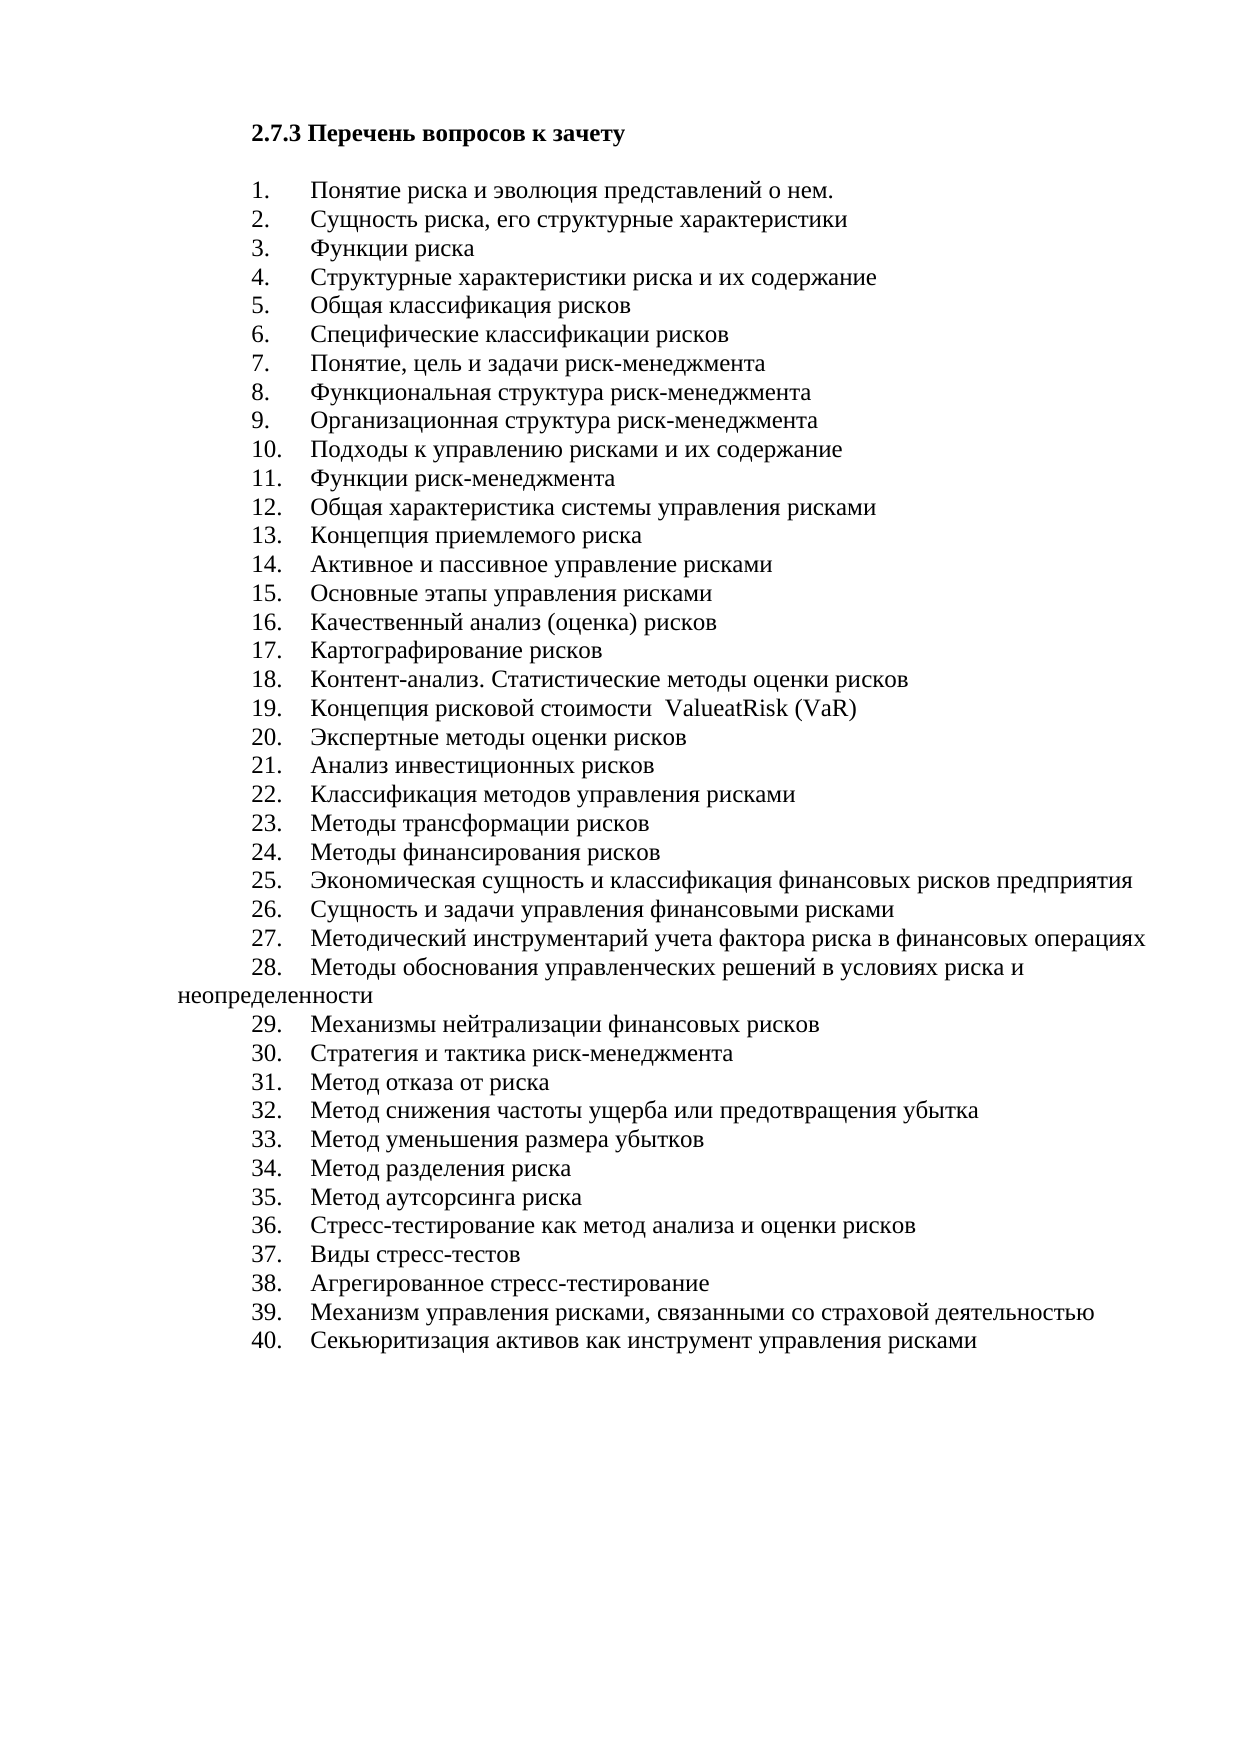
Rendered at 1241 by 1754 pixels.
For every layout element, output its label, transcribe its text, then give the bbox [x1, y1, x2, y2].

list Методы финансирования рисков [177, 837, 1152, 866]
list Контент-анализ. Статистические методы оценки рисков [177, 664, 1152, 693]
list Метод отказа от риска [177, 1067, 1152, 1096]
list Методический инструментарий учета фактора риска в финансовых операциях [177, 923, 1152, 952]
list Общая классификация рисков [177, 291, 1152, 319]
list Основные этапы управления рисками [177, 578, 1152, 607]
list Агрегированное стресс-тестирование [177, 1268, 1152, 1297]
list Подходы к управлению рисками и их содержание [177, 434, 1152, 463]
list Анализ инвестиционных рисков [177, 751, 1152, 779]
list Организационная структура риск-менеджмента [177, 406, 1152, 434]
list Сущность и задачи управления финансовыми рисками [177, 894, 1152, 923]
list Понятие, цель и задачи риск-менеджмента [177, 348, 1152, 377]
list Механизм управления рисками, связанными со страховой деятельностью [177, 1297, 1152, 1326]
list Секьюритизация активов как инструмент управления рисками [177, 1326, 1152, 1354]
list Активное и пассивное управление рисками [177, 549, 1152, 578]
list Метод разделения риска [177, 1153, 1152, 1182]
list Экономическая сущность и классификация финансовых рисков предприятия [177, 866, 1152, 894]
list Виды стресс-тестов [177, 1239, 1152, 1268]
list Метод аутсорсинга риска [177, 1182, 1152, 1211]
list Методы обоснования управленческих решений в условиях риска и неопределенности [177, 952, 1152, 1009]
text 2.7.3 Перечень вопросов к зачету [177, 118, 1152, 147]
list Общая характеристика системы управления рисками [177, 492, 1152, 521]
list Концепция приемлемого риска [177, 521, 1152, 549]
list Классификация методов управления рисками [177, 779, 1152, 808]
list Методы трансформации рисков [177, 808, 1152, 837]
list Функции риск-менеджмента [177, 463, 1152, 492]
list Концепция рисковой стоимости ValueatRisk (VaR) [177, 693, 1152, 722]
list Структурные характеристики риска и их содержание [177, 262, 1152, 291]
list Понятие риска и эволюция представлений о нем. [177, 176, 1152, 204]
list Стратегия и тактика риск-менеджмента [177, 1038, 1152, 1067]
list Метод уменьшения размера убытков [177, 1124, 1152, 1153]
list Функции риска [177, 233, 1152, 262]
list Метод снижения частоты ущерба или предотвращения убытка [177, 1096, 1152, 1124]
list Специфические классификации рисков [177, 319, 1152, 348]
list Сущность риска, его структурные характеристики [177, 204, 1152, 233]
list Стресс-тестирование как метод анализа и оценки рисков [177, 1211, 1152, 1239]
list Механизмы нейтрализации финансовых рисков [177, 1009, 1152, 1038]
list Экспертные методы оценки рисков [177, 722, 1152, 751]
list Картографирование рисков [177, 636, 1152, 664]
list Функциональная структура риск-менеджмента [177, 377, 1152, 406]
list Качественный анализ (оценка) рисков [177, 607, 1152, 636]
